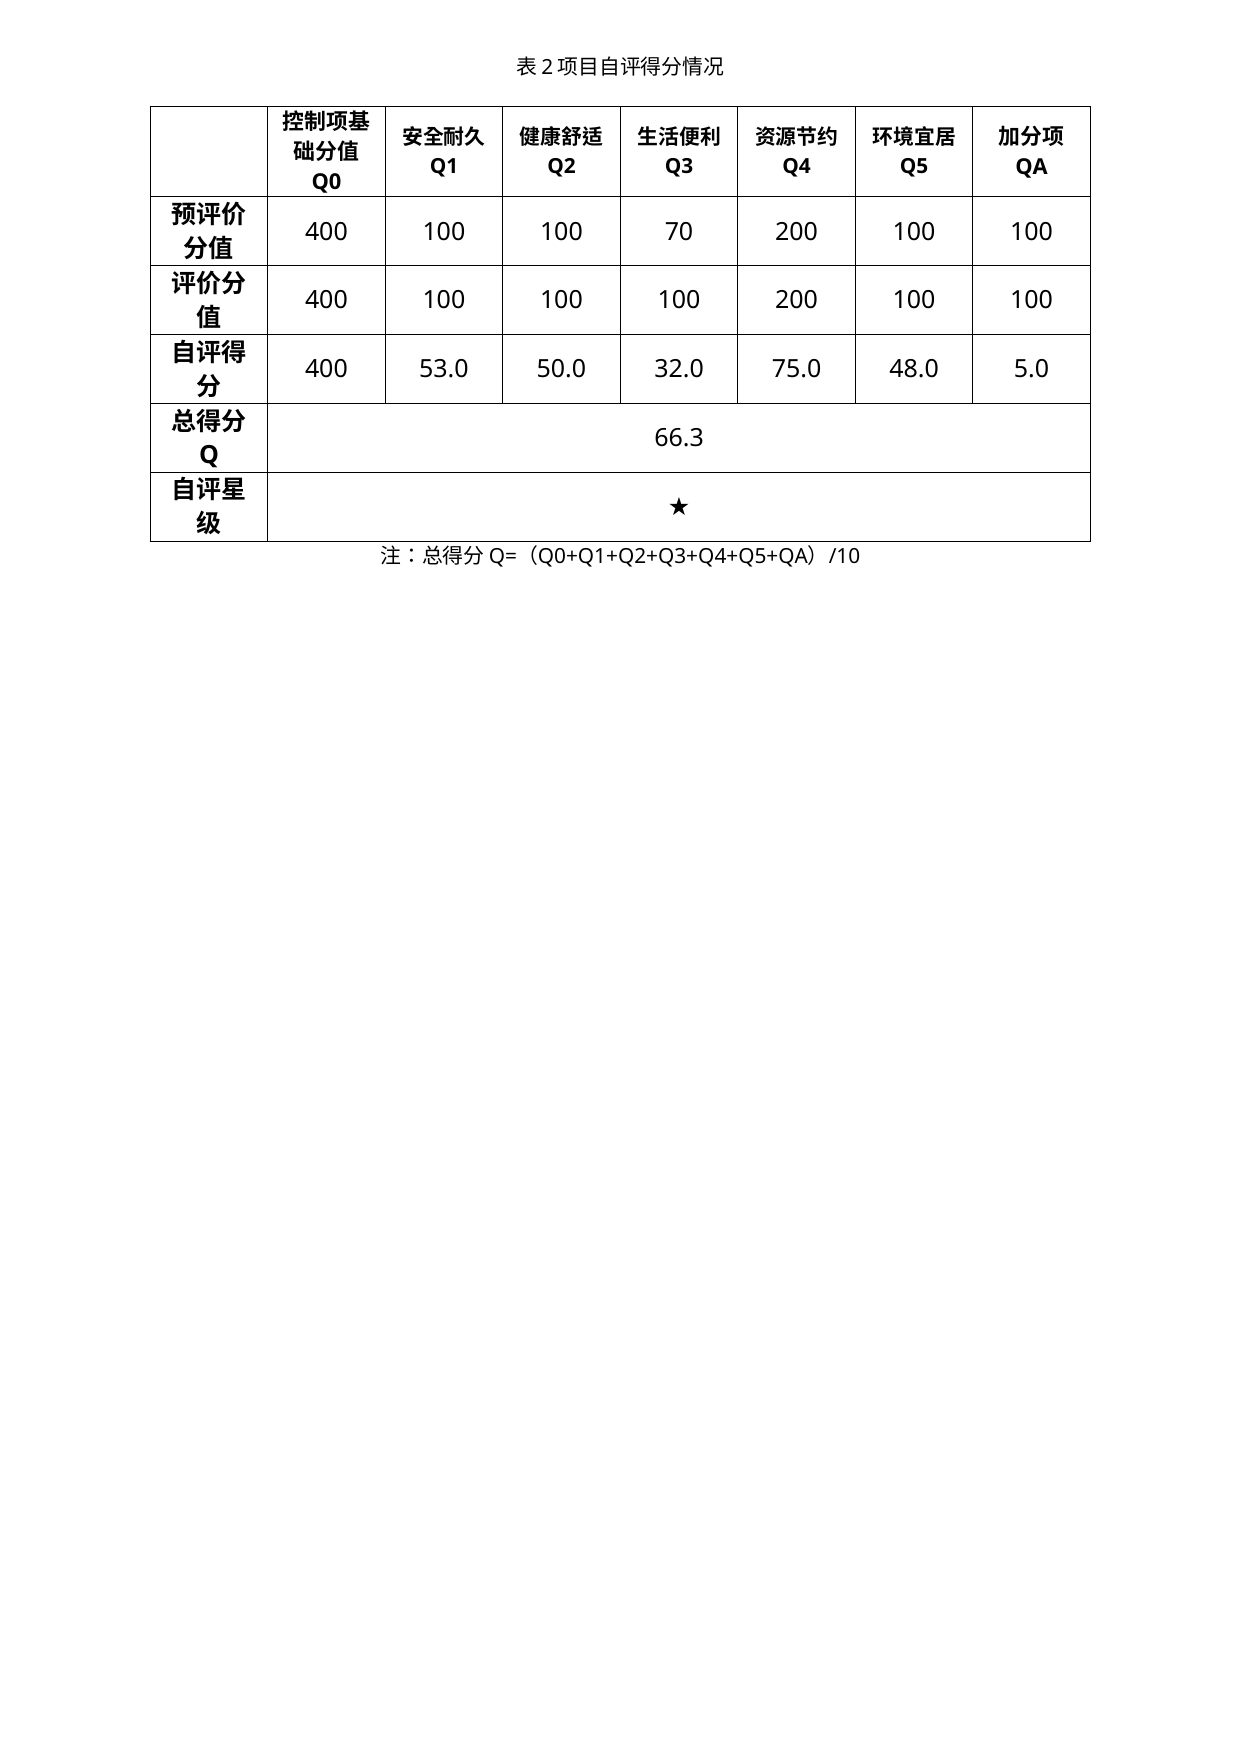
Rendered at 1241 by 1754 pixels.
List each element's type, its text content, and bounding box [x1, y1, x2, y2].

table_cell 400 [268, 335, 385, 403]
table_cell 100 [973, 266, 1090, 334]
table_cell 200 [738, 266, 855, 334]
table_header 生活便利Q3 [621, 107, 737, 196]
table_cell 75.0 [738, 335, 855, 403]
table_cell 100 [503, 266, 620, 334]
table_cell 100 [503, 197, 620, 265]
table_cell 5.0 [973, 335, 1090, 403]
table_header 健康舒适Q2 [503, 107, 620, 196]
table_cell 自评星级 [151, 473, 267, 541]
table_cell 70 [621, 197, 737, 265]
table_cell 53.0 [386, 335, 502, 403]
table_cell 32.0 [621, 335, 737, 403]
table_cell 200 [738, 197, 855, 265]
table_cell 100 [856, 266, 972, 334]
table_header 控制项基础分值 Q0 [268, 107, 385, 196]
table_cell 预评价分值 [151, 197, 267, 265]
table_header [151, 107, 267, 196]
table_cell 400 [268, 197, 385, 265]
table_cell 50.0 [503, 335, 620, 403]
table_cell 100 [386, 197, 502, 265]
table_cell 评价分值 [151, 266, 267, 334]
table_cell ★ [268, 473, 1090, 541]
table_cell 100 [856, 197, 972, 265]
table_cell 100 [621, 266, 737, 334]
table_cell 400 [268, 266, 385, 334]
table_header 资源节约Q4 [738, 107, 855, 196]
table_cell 100 [386, 266, 502, 334]
table_header 环境宜居Q5 [856, 107, 972, 196]
table_cell 总得分Q [151, 404, 267, 472]
text 表2项目自评得分情况 [150, 52, 1090, 81]
table_cell 48.0 [856, 335, 972, 403]
table_header 加分项QA [973, 107, 1090, 196]
table_cell 自评得分 [151, 335, 267, 403]
text 注：总得分Q=（Q0+Q1+Q2+Q3+Q4+Q5+QA）/10 [150, 542, 1090, 569]
table_header 安全耐久Q1 [386, 107, 502, 196]
table_cell 100 [973, 197, 1090, 265]
table_cell 66.3 [268, 404, 1090, 472]
